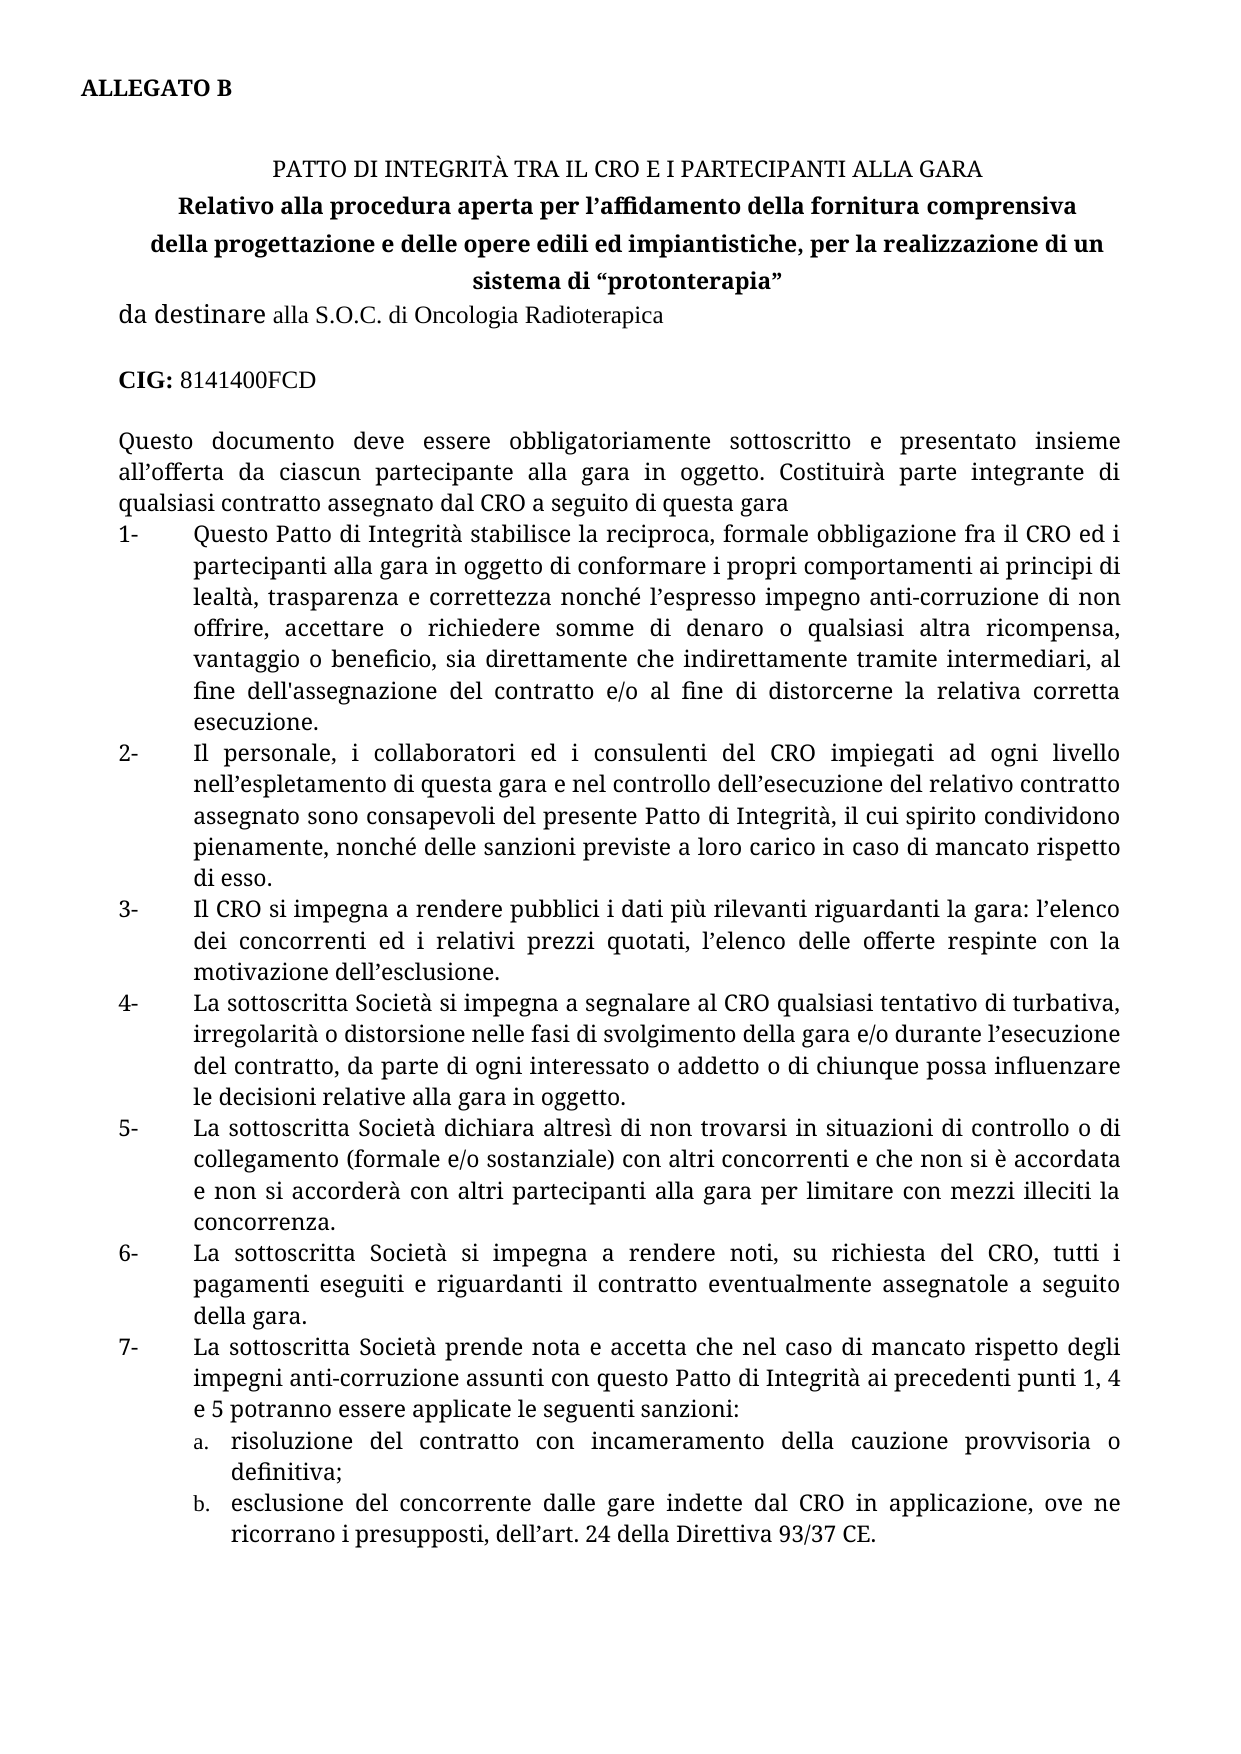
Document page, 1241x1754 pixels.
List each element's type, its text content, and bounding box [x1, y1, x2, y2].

text da destinare alla S.O.C. di Oncologia Radioterapica [118, 297, 1122, 331]
text CIG: 8141400FCD [118, 365, 1122, 393]
text 5- dichiara altresì di non trovarsi in situazioni di controllo o di collegamento (formale e/o sostanziale) con altri concorrenti e che non si è accordata e non si accorderà con altri partecipanti alla gara per limitare con mezzi illeciti la concorrenza. [118, 1112, 1122, 1237]
text Questo documento deve essere obbligatoriamente sottoscritto e presentato insieme all’offerta da ciascun partecipante alla gara in oggetto. Costituirà parte integrante di qualsiasi contratto assegnato dal CRO a seguito di questa gara [118, 425, 1122, 518]
text 2- Il personale, i collaboratori ed i consulenti del CRO impiegati ad ogni livello nell’espletamento di questa gara e nel controllo dell’esecuzione del relativo contratto assegnato sono consapevoli del presente Patto di Integrità, il cui spirito condividono pienamente, nonché delle sanzioni previste a loro carico in caso di mancato rispetto di esso. [118, 737, 1122, 893]
text 4- si impegna a segnalare al CRO qualsiasi tentativo di turbativa, irregolarità o distorsione nelle fasi di svolgimento della gara e/o durante l’esecuzione del contratto, da parte di ogni interessato o addetto o di chiunque possa influenzare le decisioni relative alla gara in oggetto. [118, 987, 1122, 1112]
text 7- prende nota e accetta che nel caso di mancato rispetto degli impegni anti-corruzione assunti con questo Patto di Integrità ai precedenti punti 1, 4 e 5 potranno essere applicate le seguenti sanzioni: [118, 1331, 1122, 1425]
text 6- si impegna a rendere noti, su richiesta del CRO, tutti i pagamenti eseguiti e riguardanti il contratto eventualmente assegnatole a seguito della gara. [118, 1237, 1122, 1331]
list risoluzione del contratto con incameramento della cauzione provvisoria o definitiva; [193, 1425, 1122, 1487]
text 3- Il CRO si impegna a rendere pubblici i dati più rilevanti riguardanti la gara: l’elenco dei concorrenti ed i relativi prezzi quotati, l’elenco delle offerte respinte con la motivazione dell’esclusione. [118, 893, 1122, 987]
list esclusione del concorrente dalle gare indette dal CRO in applicazione, ove ne ricorrano i presupposti, dell’art. 24 della Direttiva 93/37 CE. [193, 1487, 1122, 1550]
text ALLEGATO B [81, 72, 1122, 103]
text 1- Questo Patto di Integrità stabilisce la reciproca, formale obbligazione fra il CRO ed i partecipanti alla gara in oggetto di conformare i propri comportamenti ai principi di lealtà, trasparenza e correttezza nonché l’espresso impegno anti-corruzione di non offrire, accettare o richiedere somme di denaro o qualsiasi altra ricompensa, vantaggio o beneficio, sia direttamente che indirettamente tramite intermediari, al fine dell'assegnazione del contratto e/o al fine di distorcerne la relativa corretta esecuzione. [118, 518, 1122, 737]
text Relativo alla procedura aperta per l’affidamento della fornitura comprensiva della progettazione e delle opere edili ed impiantistiche, per la realizzazione di un sistema di “protonterapia” [148, 184, 1107, 297]
text PATTO DI INTEGRITÀ TRA IL CRO E I PARTECIPANTI ALLA GARA [148, 147, 1107, 184]
